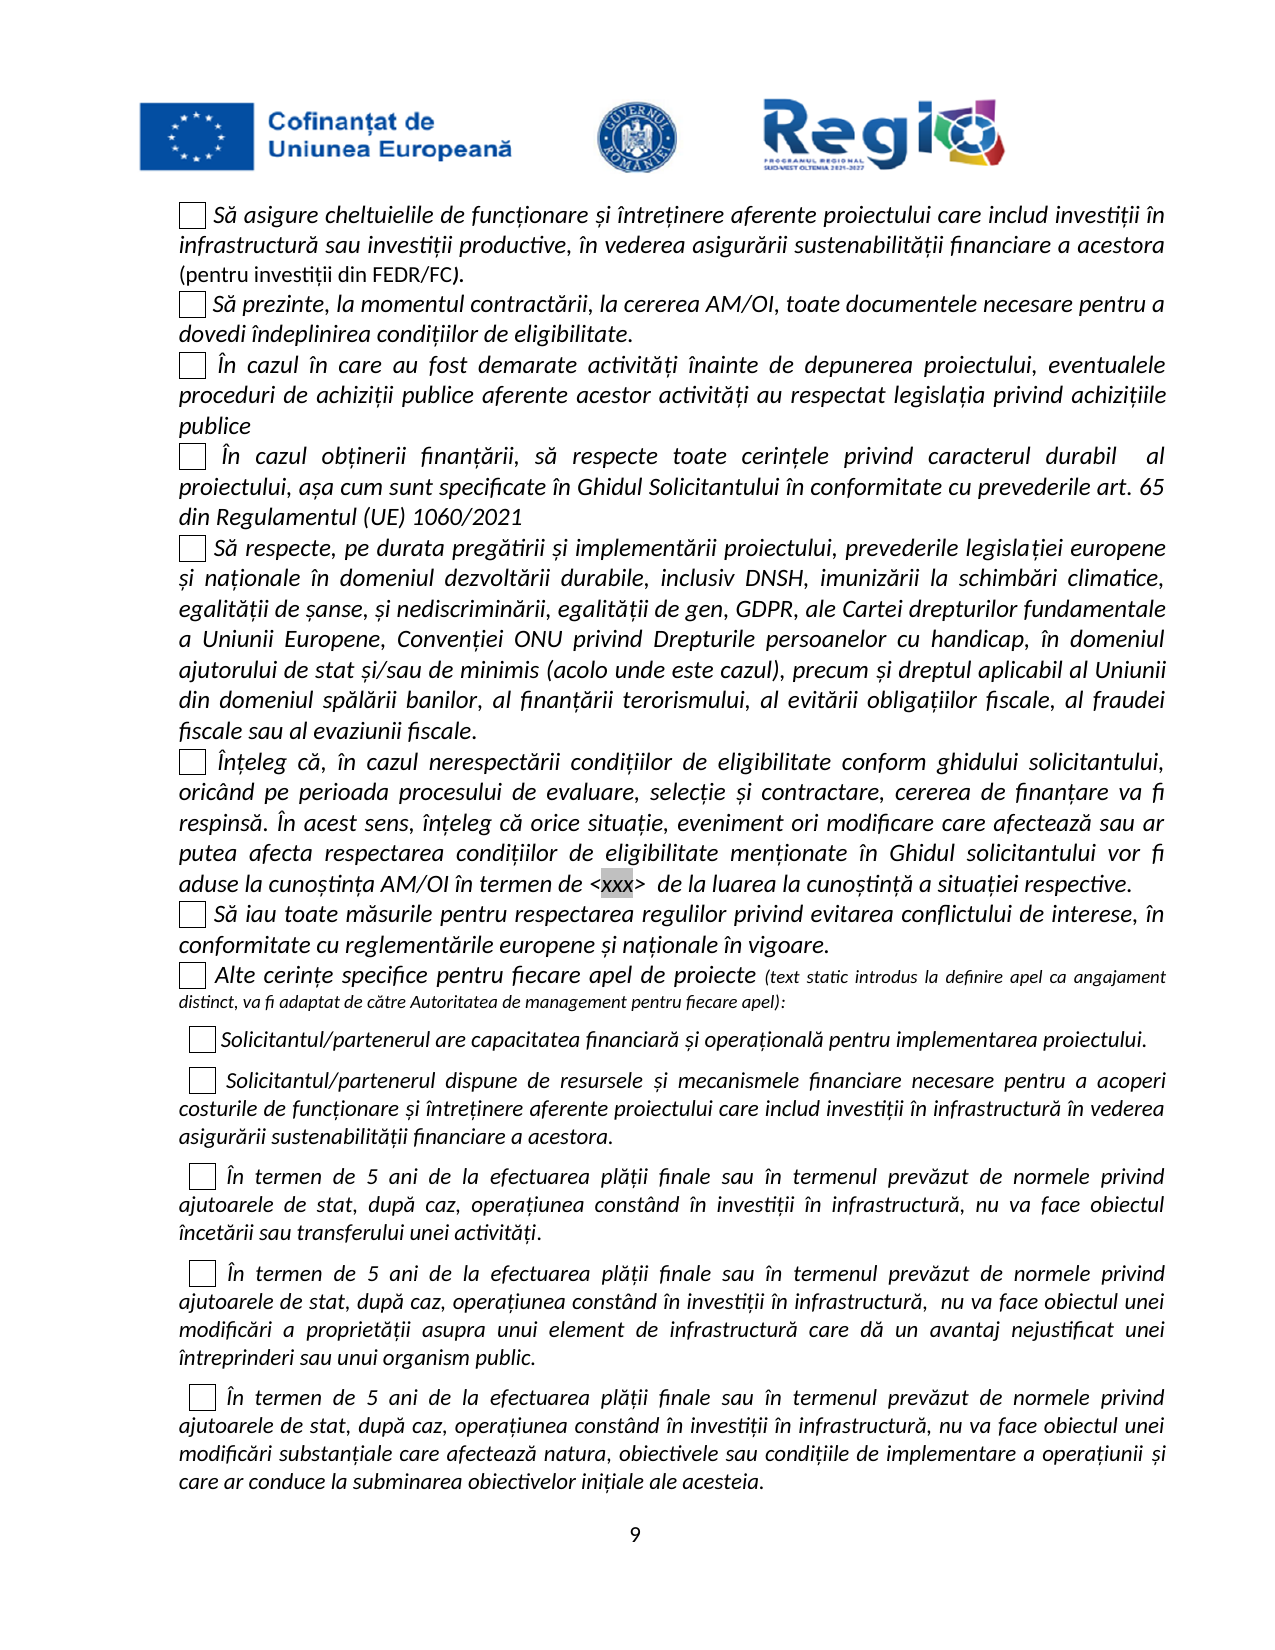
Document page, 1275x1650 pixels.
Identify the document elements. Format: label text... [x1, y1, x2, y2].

list În termen de 5 ani de la efectuarea plății finale sau în termenul prevăzut de normele privind ajutoarele de stat, după caz, operațiunea constând în investiții în infrastructură, nu va face obiectul unei modificări a proprietății asupra unui element de infrastructură care dă un avantaj nejustificat unei întreprinderi sau unui organism public. [178, 1259, 1167, 1371]
list În cazul obținerii finanțării, să respecte toate cerințele privind caracterul durabil al proiectului, așa cum sunt specificate în Ghidul Solicitantului în conformitate cu prevederile art. 65 din Regulamentul (UE) 1060/2021 [178, 440, 1167, 532]
list Alte cerințe specifice pentru fiecare apel de proiecte (text static introdus la definire apel ca angajament distinct, va fi adaptat de către Autoritatea de management pentru fiecare apel): [178, 959, 1167, 1013]
picture [103, 73, 1033, 199]
list Să respecte, pe durata pregătirii şi implementării proiectului, prevederile legislaţiei europene şi naţionale în domeniul dezvoltării durabile, inclusiv DNSH, imunizării la schimbări climatice, egalităţii de şanse, şi nediscriminării, egalităţii de gen, GDPR, ale Cartei drepturilor fundamentale a Uniunii Europene, Convenției ONU privind Drepturile persoanelor cu handicap, în domeniul ajutorului de stat și/sau de minimis (acolo unde este cazul), precum și dreptul aplicabil al Uniunii din domeniul spălării banilor, al finanțării terorismului, al evitării obligațiilor fiscale, al fraudei fiscale sau al evaziunii fiscale. [178, 532, 1167, 746]
list Solicitantul/partenerul are capacitatea financiară și operațională pentru implementarea proiectului. [178, 1025, 1167, 1053]
list Solicitantul/partenerul dispune de resursele și mecanismele financiare necesare pentru a acoperi costurile de funcționare și întreținere aferente proiectului care includ investiții în infrastructură în vederea asigurării sustenabilității financiare a acestora. [178, 1066, 1167, 1150]
list Să prezinte, la momentul contractării, la cererea AM/OI, toate documentele necesare pentru a dovedi îndeplinirea condițiilor de eligibilitate. [178, 288, 1167, 349]
list Să iau toate măsurile pentru respectarea regulilor privind evitarea conflictului de interese, în conformitate cu reglementările europene și naționale în vigoare. [178, 898, 1167, 959]
list Înțeleg că, în cazul nerespectării condițiilor de eligibilitate conform ghidului solicitantului, oricând pe perioada procesului de evaluare, selecție și contractare, cererea de finanțare va fi respinsă. În acest sens, înțeleg că orice situație, eveniment ori modificare care afectează sau ar putea afecta respectarea condițiilor de eligibilitate menționate în Ghidul solicitantului vor fi aduse la cunoștința AM/OI în termen de <xxx> de la luarea la cunoștință a situației respective. [178, 746, 1167, 898]
text În cazul în care au fost demarate activităţi înainte de depunerea proiectului, eventualele proceduri de achiziţii publice aferente acestor activităţi au respectat legislaţia privind achiziţiile publice [178, 349, 1167, 440]
list Să asigure cheltuielile de funcționare și întreținere aferente proiectului care includ investiții în infrastructură sau investiții productive, în vederea asigurării sustenabilității financiare a acestora (pentru investiții din FEDR/FC). [178, 199, 1167, 288]
list În termen de 5 ani de la efectuarea plății finale sau în termenul prevăzut de normele privind ajutoarele de stat, după caz, operațiunea constând în investiții în infrastructură, nu va face obiectul unei modificări substanțiale care afectează natura, obiectivele sau condițiile de implementare a operațiunii și care ar conduce la subminarea obiectivelor inițiale ale acesteia. [178, 1383, 1167, 1496]
list În termen de 5 ani de la efectuarea plății finale sau în termenul prevăzut de normele privind ajutoarele de stat, după caz, operațiunea constând în investiții în infrastructură, nu va face obiectul încetării sau transferului unei activități. [178, 1162, 1167, 1246]
